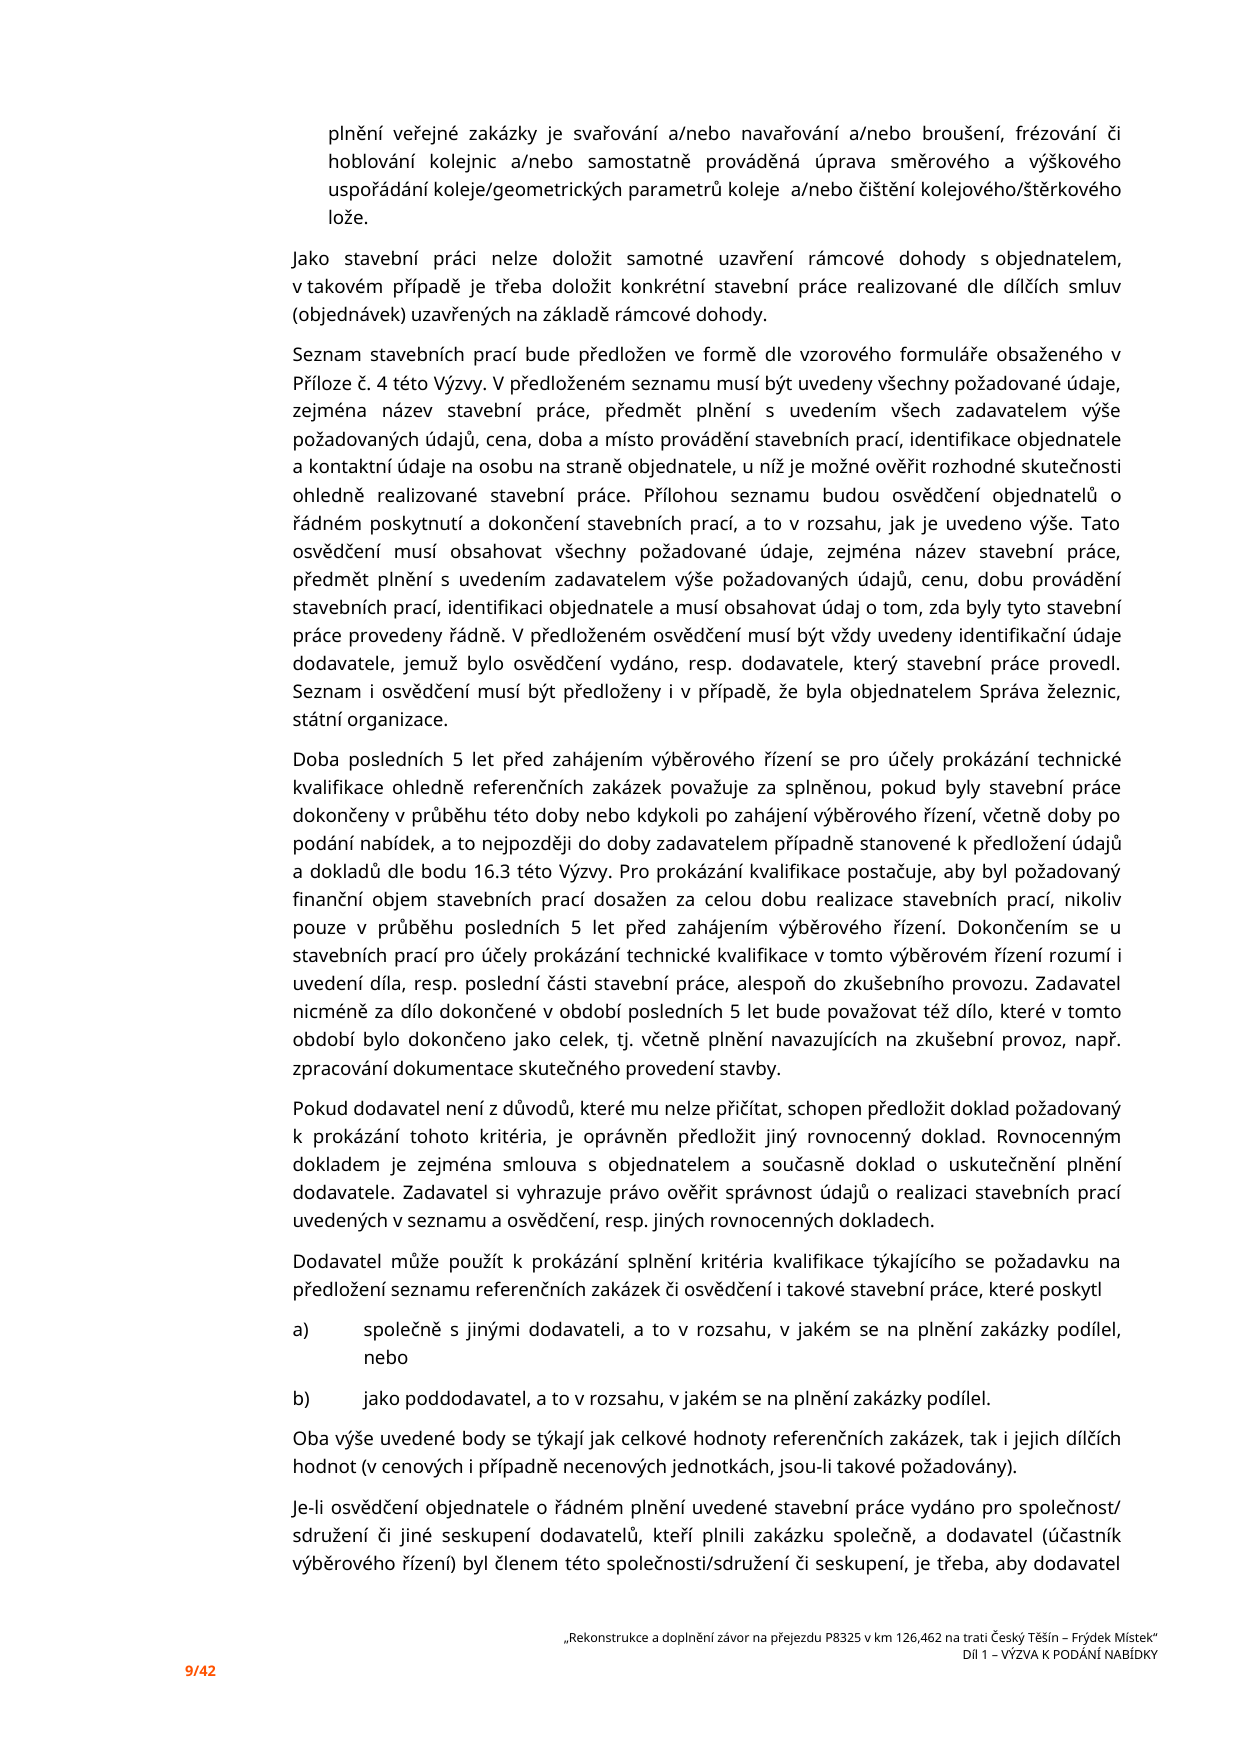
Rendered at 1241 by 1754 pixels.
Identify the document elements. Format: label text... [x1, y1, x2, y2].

text Pokud dodavatel není z důvodů, které mu nelze přičítat, schopen předložit doklad požadovaný k prokázání tohoto kritéria, je oprávněn předložit jiný rovnocenný doklad. Rovnocenným dokladem je zejména smlouva s objednatelem a současně doklad o uskutečnění plnění dodavatele. Zadavatel si vyhrazuje právo ověřit správnost údajů o realizaci stavebních prací uvedených v seznamu a osvědčení, resp. jiných rovnocenných dokladech. [292, 1095, 1122, 1233]
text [292, 121, 1122, 230]
text Oba výše uvedené body se týkají jak celkové hodnoty referenčních zakázek, tak i jejich dílčích hodnot (v cenových i případně necenových jednotkách, jsou-li takové požadovány). [292, 1426, 1122, 1479]
text Seznam stavebních prací bude předložen ve formě dle vzorového formuláře obsaženého v Příloze č. 4 této Výzvy. V předloženém seznamu musí být uvedeny všechny požadované údaje, zejména název stavební práce, předmět plnění s uvedením všech zadavatelem výše požadovaných údajů, cena, doba a místo provádění stavebních prací, identifikace objednatele a kontaktní údaje na osobu na straně objednatele, u níž je možné ověřit rozhodné skutečnosti ohledně realizované stavební práce. Přílohou seznamu budou osvědčení objednatelů o řádném poskytnutí a dokončení stavebních prací, a to v rozsahu, jak je uvedeno výše. Tato osvědčení musí obsahovat všechny požadované údaje, zejména název stavební práce, předmět plnění s uvedením zadavatelem výše požadovaných údajů, cenu, dobu provádění stavebních prací, identifikaci objednatele a musí obsahovat údaj o tom, zda byly tyto stavební práce provedeny řádně. V předloženém osvědčení musí být vždy uvedeny identifikační údaje dodavatele, jemuž bylo osvědčení vydáno, resp. dodavatele, který stavební práce provedl. Seznam i osvědčení musí být předloženy i v případě, že byla objednatelem Správa železnic, státní organizace. [292, 342, 1122, 732]
text a) společně s jinými dodavateli, a to v rozsahu, v jakém se na plnění zakázky podílel, nebo [292, 1316, 1122, 1370]
text Jako stavební práci nelze doložit samotné uzavření rámcové dohody s objednatelem, v takovém případě je třeba doložit konkrétní stavební práce realizované dle dílčích smluv (objednávek) uzavřených na základě rámcové dohody. [292, 245, 1122, 327]
text b) jako poddodavatel, a to v rozsahu, v jakém se na plnění zakázky podílel. [292, 1385, 1122, 1411]
text Doba posledních 5 let před zahájením výběrového řízení se pro účely prokázání technické kvalifikace ohledně referenčních zakázek považuje za splněnou, pokud byly stavební práce dokončeny v průběhu této doby nebo kdykoli po zahájení výběrového řízení, včetně doby po podání nabídek, a to nejpozději do doby zadavatelem případně stanovené k předložení údajů a dokladů dle bodu 16.3 této Výzvy. Pro prokázání kvalifikace postačuje, aby byl požadovaný finanční objem stavebních prací dosažen za celou dobu realizace stavebních prací, nikoliv pouze v průběhu posledních 5 let před zahájením výběrového řízení. Dokončením se u stavebních prací pro účely prokázání technické kvalifikace v tomto výběrovém řízení rozumí i uvedení díla, resp. poslední části stavební práce, alespoň do zkušebního provozu. Zadavatel nicméně za dílo dokončené v období posledních 5 let bude považovat též dílo, které v tomto období bylo dokončeno jako celek, tj. včetně plnění navazujících na zkušební provoz, např. zpracování dokumentace skutečného provedení stavby. [292, 747, 1122, 1080]
text Dodavatel může použít k prokázání splnění kritéria kvalifikace týkajícího se požadavku na předložení seznamu referenčních zakázek či osvědčení i takové stavební práce, které poskytl [292, 1248, 1122, 1301]
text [292, 1494, 1122, 1576]
